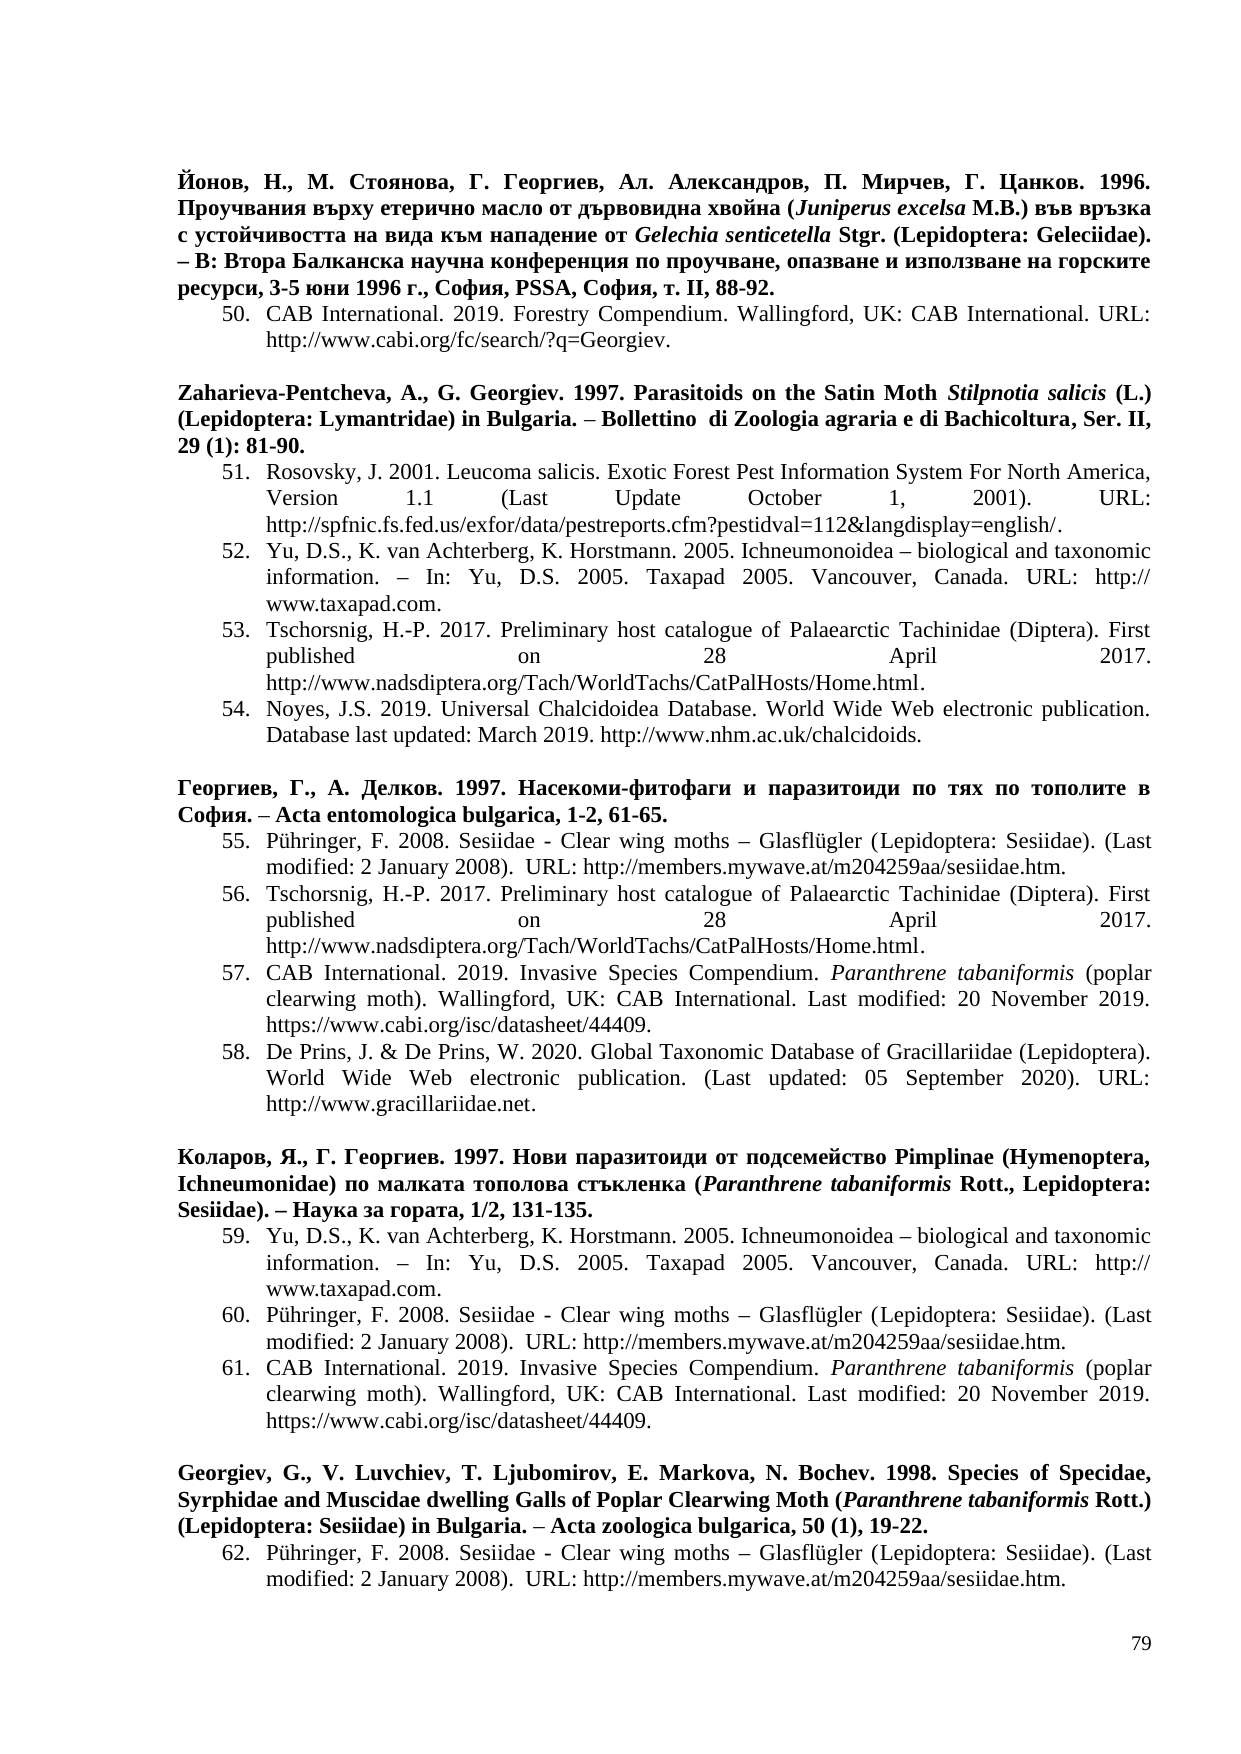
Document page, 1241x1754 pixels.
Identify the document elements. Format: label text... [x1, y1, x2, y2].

list Pühringer, F. 2008. Sesiidae - Clear wing moths – Glasflügler (Lepidoptera: Sesiidae). (Last modified: 2 January 2008). URL: http://members.mywave.at/m204259aa/sesiidae.htm. [222, 827, 1152, 880]
list CAB International. 2019. Invasive Species Compendium. Paranthrene tabaniformis (poplar clearwing moth). Wallingford, UK: CAB International. Last modified: 20 November 2019. https://www.cabi.org/isc/datasheet/44409. [222, 1354, 1152, 1433]
list CAB International. 2019. Invasive Species Compendium. Paranthrene tabaniformis (poplar clearwing moth). Wallingford, UK: CAB International. Last modified: 20 November 2019. https://www.cabi.org/isc/datasheet/44409. [222, 959, 1152, 1038]
text Коларов, Я., Г. Георгиев. 1997. Нови паразитоиди от подсемейство Pimplinae (Hymenoptera, Ichneumonidae) по малката тополова стъкленка (Paranthrene tabaniformis Rott., Lepidoptera: Sesiidae). – Наука за гората, 1/2, 131-135. [177, 1143, 1152, 1222]
text Georgiev, G., V. Luvchiev, T. Ljubomirov, E. Markova, N. Bochev. 1998. Species of Specidae, Syrphidae and Muscidae dwelling Galls of Poplar Clearwing Moth (Paranthrene tabaniformis Rott.) (Lepidoptera: Sesiidae) in Bulgaria. – Acta zoologica bulgarica, 50 (1), 19-22. [177, 1459, 1152, 1538]
list De Prins, J. & De Prins, W. 2020. Global Taxonomic Database of Gracillariidae (Lepidoptera). World Wide Web electronic publication. (Last updated: 05 September 2020). URL: http://www.gracillariidae.net. [222, 1038, 1152, 1117]
list Noyes, J.S. 2019. Universal Chalcidoidea Database. World Wide Web electronic publication. Database last updated: March 2019. http://www.nhm.ac.uk/chalcidoids. [222, 695, 1152, 748]
list Pühringer, F. 2008. Sesiidae - Clear wing moths – Glasflügler (Lepidoptera: Sesiidae). (Last modified: 2 January 2008). URL: http://members.mywave.at/m204259aa/sesiidae.htm. [222, 1301, 1152, 1354]
list Tschorsnig, H.-P. 2017. Preliminary host catalogue of Palaearctic Tachinidae (Diptera). First published on 28 April 2017. http://www.nadsdiptera.org/Tach/WorldTachs/CatPalHosts/Home.html. [222, 616, 1152, 695]
text Йонов, Н., М. Стоянова, Г. Георгиев, Ал. Александров, П. Мирчев, Г. Цанков. 1996. Проучвания върху етерично масло от дървовидна хвойна (Juniperus excelsa M.B.) във връзка с устойчивостта на вида към нападение от Gelechia senticetella Stgr. (Lepidoptera: Geleciidae). – В: Втора Балканска научна конференция по проучване, опазване и използване на горските ресурси, 3-5 юни 1996 г., София, PSSA, София, т. II, 88-92. [177, 168, 1152, 300]
list Rosovsky, J. 2001. Leucoma salicis. Exotic Forest Pest Information System For North America, Version 1.1 (Last Update October 1, 2001). URL: http://spfnic.fs.fed.us/exfor/data/pestreports.cfm?pestidval=112&langdisplay=english/. [222, 458, 1152, 537]
list Pühringer, F. 2008. Sesiidae - Clear wing moths – Glasflügler (Lepidoptera: Sesiidae). (Last modified: 2 January 2008). URL: http://members.mywave.at/m204259aa/sesiidae.htm. [222, 1538, 1152, 1591]
list Yu, D.S., K. van Achterberg, K. Horstmann. 2005. Ichneumonoidea – biological and taxonomic information. – In: Yu, D.S. 2005. Taxapad 2005. Vancouver, Canada. URL: http:// www.taxapad.com. [222, 537, 1152, 616]
text Zaharieva-Pentcheva, A., G. Georgiev. 1997. Parasitoids on the Satin Moth Stilpnotia salicis (L.) (Lepidoptera: Lymantridae) in Bulgaria. – Bollettino di Zoologia agraria e di Bachicoltura, Ser. II, 29 (1): 81-90. [177, 379, 1152, 458]
list Tschorsnig, H.-P. 2017. Preliminary host catalogue of Palaearctic Tachinidae (Diptera). First published on 28 April 2017. http://www.nadsdiptera.org/Tach/WorldTachs/CatPalHosts/Home.html. [222, 880, 1152, 959]
list Yu, D.S., K. van Achterberg, K. Horstmann. 2005. Ichneumonoidea – biological and taxonomic information. – In: Yu, D.S. 2005. Taxapad 2005. Vancouver, Canada. URL: http:// www.taxapad.com. [222, 1222, 1152, 1301]
text Георгиев, Г., А. Делков. 1997. Насекоми-фитофаги и паразитоиди по тях по тополите в София. – Acta entomologica bulgarica, 1-2, 61-65. [177, 774, 1152, 827]
list CAB International. 2019. Forestry Compendium. Wallingford, UK: CAB International. URL: http://www.cabi.org/fc/search/?q=Georgiev. [222, 300, 1152, 353]
